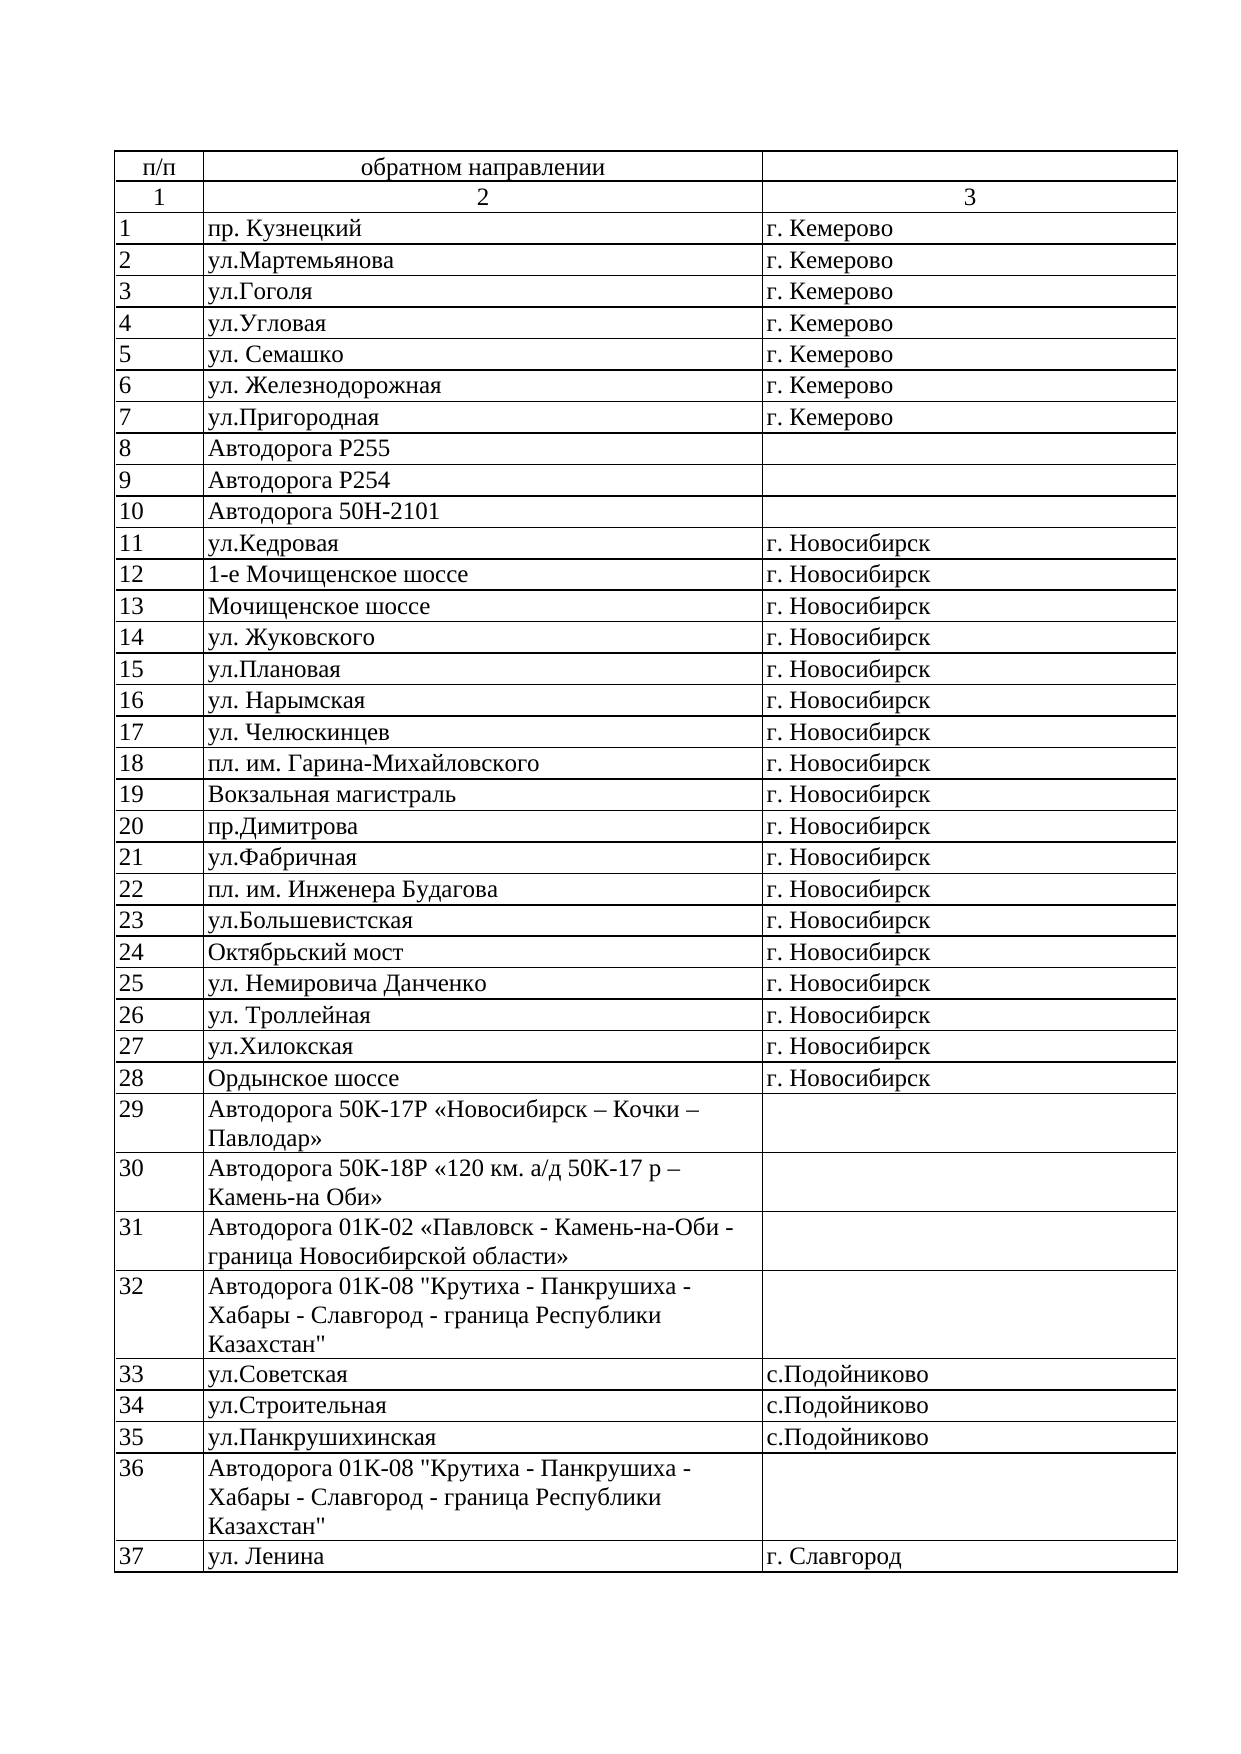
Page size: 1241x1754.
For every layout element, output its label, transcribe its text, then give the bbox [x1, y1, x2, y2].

table_cell г. Новосибирск [763, 589, 1177, 621]
table_cell ул.Большевистская [204, 906, 762, 935]
table_cell 6 [115, 370, 203, 401]
table_cell ул.Угловая [204, 308, 762, 338]
table_cell с.Подойниково [763, 1358, 1177, 1389]
table_cell Мочищенское шоссе [204, 591, 762, 621]
table_cell г. Новосибирск [763, 1061, 1177, 1093]
table_cell 10 [115, 496, 203, 526]
table_cell ул.Кедровая [204, 528, 762, 558]
table_cell ул. Семашко [204, 339, 762, 369]
table_cell [763, 432, 1177, 463]
table_cell ул.Мартемьянова [204, 245, 762, 275]
table_cell 3 [763, 180, 1177, 212]
table_cell г. Кемерово [763, 338, 1177, 369]
table_cell г. Новосибирск [763, 967, 1177, 998]
table_cell Автодорога 01К-02 «Павловск - Камень-на-Оби - граница Новосибирской области» [204, 1212, 762, 1270]
table_cell г. Кемерово [763, 306, 1177, 338]
table_cell ул.Фабричная [204, 843, 762, 872]
table_cell 31 [115, 1212, 203, 1270]
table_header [763, 152, 1177, 180]
table_cell Октябрьский мост [204, 937, 762, 967]
table_cell 35 [115, 1422, 203, 1452]
table_cell г. Новосибирск [763, 778, 1177, 809]
table_cell [763, 495, 1177, 526]
table_cell ул. Ленина [204, 1541, 762, 1571]
table_cell г. Новосибирск [763, 621, 1177, 652]
table_cell Автодорога 01К-08 "Крутиха - Панкрушиха - Хабары - Славгород - граница Республики Казахстан" [204, 1454, 762, 1540]
table_cell пл. им. Гарина-Михайловского [204, 748, 762, 778]
table_cell г. Кемерово [763, 275, 1177, 306]
table_cell 13 [115, 590, 203, 621]
table_cell 27 [115, 1031, 203, 1061]
table_cell с.Подойниково [763, 1389, 1177, 1421]
table_cell г. Новосибирск [763, 715, 1177, 747]
table_cell 30 [115, 1153, 203, 1211]
table_cell 33 [115, 1359, 203, 1389]
table_cell 16 [115, 685, 203, 715]
table_cell г. Кемерово [763, 212, 1177, 243]
table_cell Ордынское шоссе [204, 1063, 762, 1093]
table_cell ул. Жуковского [204, 622, 762, 652]
table_cell 15 [115, 653, 203, 684]
table_cell 22 [115, 874, 203, 904]
table_cell 21 [115, 842, 203, 872]
table_cell 14 [115, 622, 203, 652]
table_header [204, 152, 762, 180]
table_cell ул. Нарымская [204, 685, 762, 715]
table_cell ул.Хилокская [204, 1031, 762, 1061]
table_cell 20 [115, 811, 203, 841]
table_cell Автодорога 50К-17Р «Новосибирск – Кочки – Павлодар» [204, 1094, 762, 1152]
table_cell 37 [115, 1541, 203, 1571]
table_cell г. Новосибирск [763, 526, 1177, 558]
table_cell 4 [115, 307, 203, 338]
table_cell 25 [115, 968, 203, 998]
table_cell ул.Панкрушихинская [204, 1422, 762, 1452]
table_cell г. Новосибирск [763, 810, 1177, 841]
table_cell пр. Кузнецкий [204, 213, 762, 243]
table_cell 19 [115, 779, 203, 809]
table_cell г. Новосибирск [763, 1030, 1177, 1061]
table_cell Автодорога 50Н-2101 [204, 497, 762, 526]
table_cell ул.Пригородная [204, 402, 762, 432]
table_cell г. Новосибирск [763, 684, 1177, 715]
table_cell 1 [115, 181, 203, 212]
table_cell г. Новосибирск [763, 904, 1177, 935]
table_cell 8 [115, 433, 203, 463]
table_cell 34 [115, 1390, 203, 1421]
table_cell 11 [115, 528, 203, 558]
table_cell 7 [115, 402, 203, 432]
table_cell г. Новосибирск [763, 998, 1177, 1030]
table_cell [763, 1093, 1177, 1152]
table_cell г. Кемерово [763, 401, 1177, 432]
table_cell 23 [115, 905, 203, 935]
table_cell 5 [115, 339, 203, 369]
table_cell ул.Советская [204, 1359, 762, 1389]
table_cell 24 [115, 936, 203, 967]
table_cell с.Подойниково [763, 1421, 1177, 1452]
table_cell пр.Димитрова [204, 811, 762, 841]
table_cell Автодорога 50К-18Р «120 км. а/д 50К-17 р – Камень-на Оби» [204, 1153, 762, 1211]
table_cell [763, 1270, 1177, 1358]
table_cell ул. Немировича Данченко [204, 968, 762, 998]
table_cell 3 [115, 276, 203, 306]
table_cell 29 [115, 1094, 203, 1152]
table_header N п/п [115, 152, 203, 180]
table_cell 2 [115, 244, 203, 275]
table_cell г. Новосибирск [763, 558, 1177, 589]
table_cell ул. Троллейная [204, 1000, 762, 1030]
table_cell г. Славгород [763, 1540, 1177, 1571]
table_cell 26 [115, 999, 203, 1030]
table_cell г. Кемерово [763, 369, 1177, 401]
table_cell г. Новосибирск [763, 873, 1177, 904]
table_cell г. Новосибирск [763, 935, 1177, 967]
table_cell ул.Строительная [204, 1391, 762, 1421]
table_cell ул.Плановая [204, 654, 762, 684]
table_cell ул.Гоголя [204, 276, 762, 306]
table_cell Автодорога Р254 [204, 465, 762, 495]
table_cell 28 [115, 1062, 203, 1093]
table_cell Вокзальная магистраль [204, 780, 762, 809]
table_cell Автодорога Р255 [204, 434, 762, 463]
table_cell г. Кемерово [763, 243, 1177, 275]
table_cell 1-е Мочищенское шоссе [204, 560, 762, 589]
table_cell Автодорога 01К-08 "Крутиха - Панкрушиха - Хабары - Славгород - граница Республики Казахстан" [204, 1271, 762, 1358]
table_cell 12 [115, 559, 203, 589]
table_cell 18 [115, 748, 203, 778]
table_cell 9 [115, 465, 203, 495]
table_cell 2 [204, 182, 762, 212]
table_cell [763, 1452, 1177, 1540]
table_cell г. Новосибирск [763, 841, 1177, 872]
table_cell 1 [115, 213, 203, 243]
table_cell г. Новосибирск [763, 652, 1177, 684]
table_cell 32 [115, 1271, 203, 1358]
table_cell пл. им. Инженера Будагова [204, 874, 762, 904]
table_cell ул. Железнодорожная [204, 371, 762, 401]
table_cell 36 [115, 1453, 203, 1540]
table_cell [763, 464, 1177, 495]
table_cell [763, 1211, 1177, 1270]
table_cell 17 [115, 716, 203, 747]
table_cell ул. Челюскинцев [204, 717, 762, 747]
table_cell г. Новосибирск [763, 747, 1177, 778]
table_cell [763, 1152, 1177, 1211]
